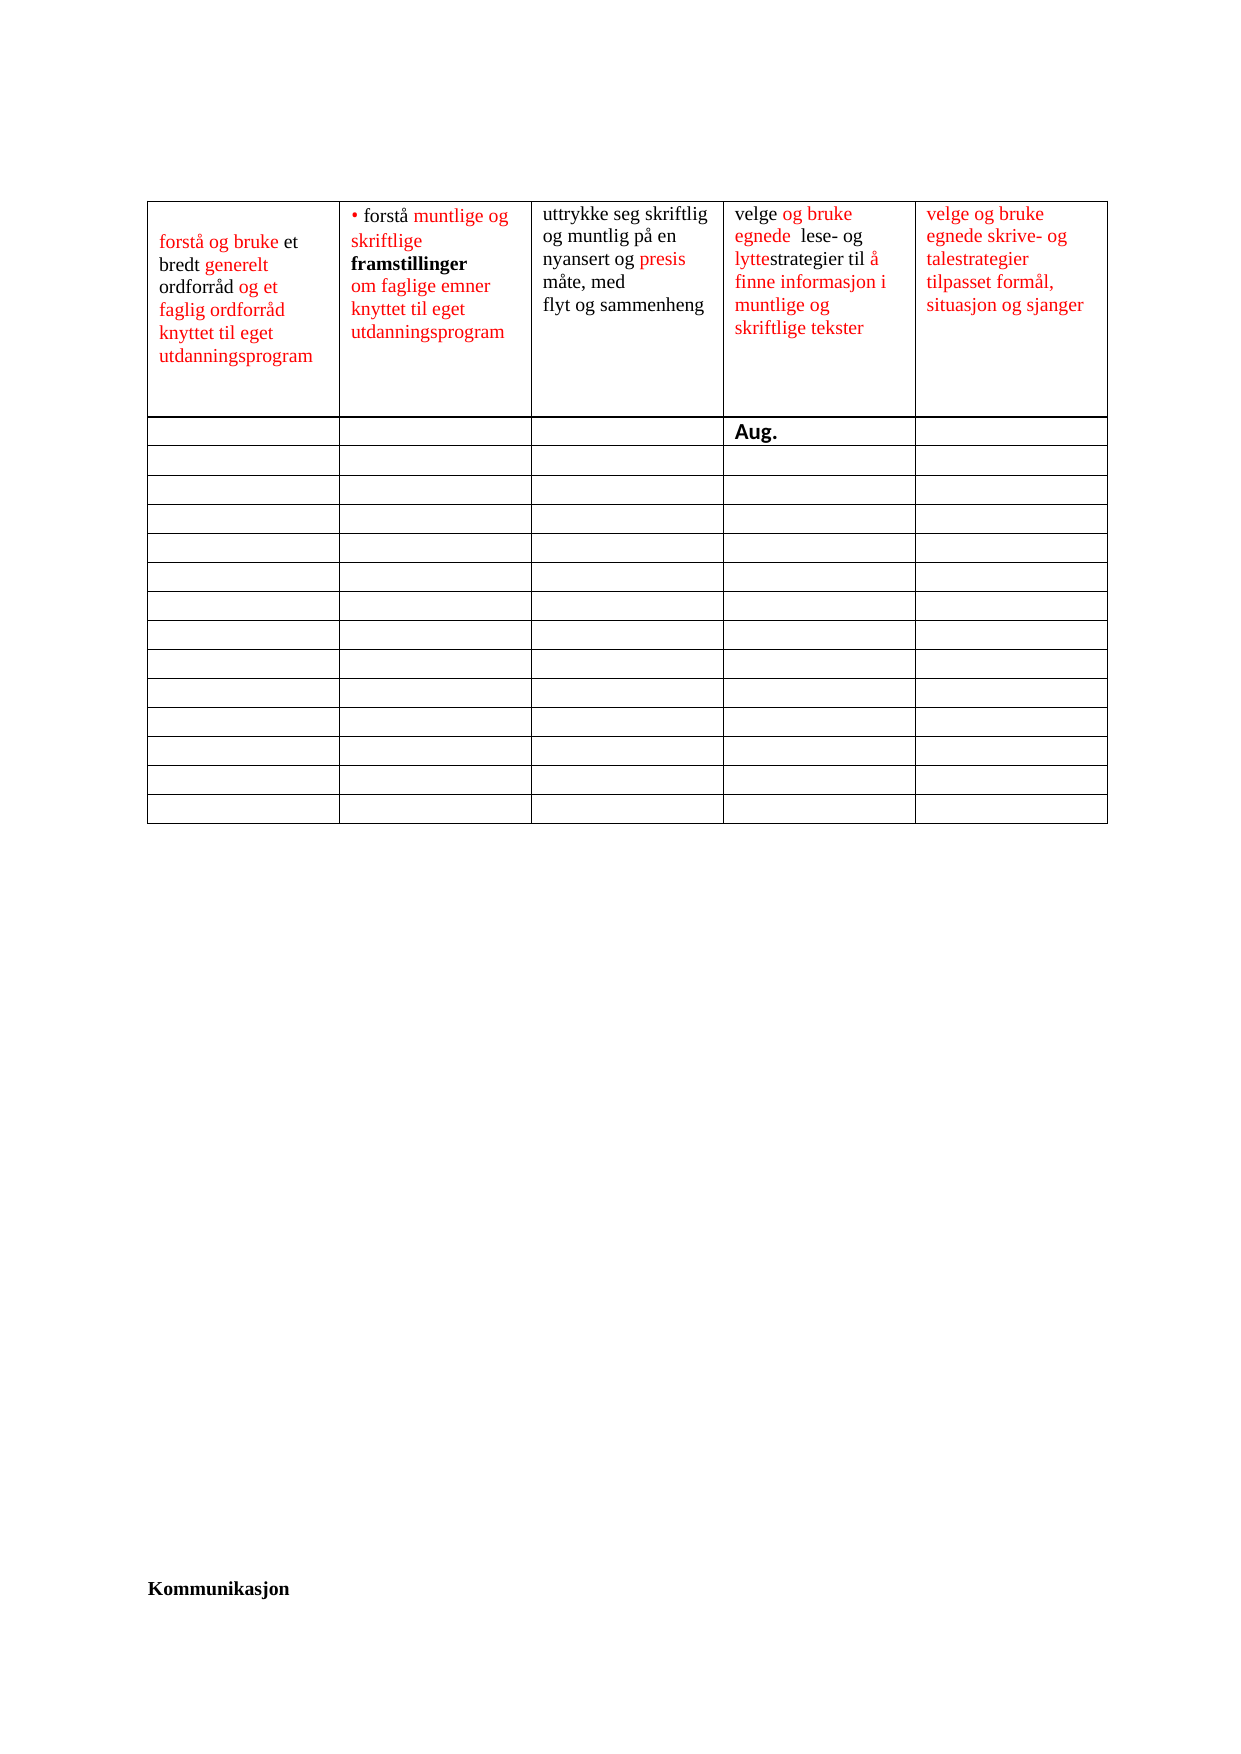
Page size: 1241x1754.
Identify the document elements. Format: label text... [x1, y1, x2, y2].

table_cell [340, 476, 531, 503]
table_cell [916, 563, 1107, 591]
table_cell [532, 534, 723, 562]
table_cell [340, 679, 531, 707]
table_cell [532, 476, 723, 503]
table_cell [724, 621, 915, 649]
table_cell [148, 650, 339, 678]
table_cell [916, 592, 1107, 620]
table_cell [340, 446, 531, 474]
text Kommunikasjon [148, 1577, 1093, 1600]
table_cell [724, 476, 915, 503]
table_cell [340, 795, 531, 823]
table_cell [148, 534, 339, 562]
table_cell [532, 650, 723, 678]
table_header velge og bruke egnede lese- og lyttestrategier til å finne informasjon i muntlige og skriftlige tekster [724, 202, 915, 416]
table_cell [340, 534, 531, 562]
table_cell [724, 650, 915, 678]
table_cell [724, 505, 915, 533]
table_cell [148, 592, 339, 620]
table_cell [340, 592, 531, 620]
table_cell [148, 476, 339, 503]
table_cell [340, 737, 531, 765]
table_cell [532, 708, 723, 736]
table_cell [916, 476, 1107, 503]
table_cell [340, 621, 531, 649]
table_cell [532, 446, 723, 474]
table_cell [916, 446, 1107, 474]
table_cell [916, 708, 1107, 736]
table_cell [916, 795, 1107, 823]
table_cell [148, 563, 339, 591]
table_cell [916, 766, 1107, 794]
table_cell [724, 592, 915, 620]
table_cell [724, 446, 915, 474]
table_cell [148, 679, 339, 707]
table_cell [148, 737, 339, 765]
table_cell [532, 563, 723, 591]
table_header uttrykke seg skriftlig og muntlig på en nyansert og presis måte, med flyt og sammenheng [532, 202, 723, 416]
table_cell [916, 650, 1107, 678]
table_cell [148, 621, 339, 649]
table_cell [532, 679, 723, 707]
table_cell [916, 621, 1107, 649]
table_header velge og bruke egnede skrive- og talestrategier tilpasset formål, situasjon og sjanger [916, 202, 1107, 416]
table_cell [532, 592, 723, 620]
table_cell [724, 563, 915, 591]
table_cell [532, 418, 723, 445]
table_cell Aug. [724, 418, 915, 445]
table_cell [532, 621, 723, 649]
table_header • forstå muntlige og skriftlige framstillinger om faglige emner knyttet til eget utdanningsprogram [340, 202, 531, 416]
table_cell [532, 795, 723, 823]
table_header forstå og bruke et bredt generelt ordforråd og et faglig ordforråd knyttet til eget utdanningsprogram [148, 202, 339, 416]
table_cell [340, 650, 531, 678]
table_cell [148, 418, 339, 445]
table_cell [340, 708, 531, 736]
table_cell [724, 679, 915, 707]
table_cell [340, 418, 531, 445]
table_cell [724, 766, 915, 794]
table_cell [148, 766, 339, 794]
table_cell [532, 505, 723, 533]
table_cell [148, 795, 339, 823]
table_cell [148, 708, 339, 736]
table_cell [724, 795, 915, 823]
table_cell [340, 563, 531, 591]
table_cell [916, 737, 1107, 765]
table_cell [916, 679, 1107, 707]
table_cell [916, 505, 1107, 533]
table_cell [532, 766, 723, 794]
table_cell [340, 766, 531, 794]
table_cell [916, 534, 1107, 562]
table_cell [724, 737, 915, 765]
table_cell [724, 534, 915, 562]
table_cell [916, 418, 1107, 445]
table_cell [532, 737, 723, 765]
table_cell [148, 505, 339, 533]
table_cell [724, 708, 915, 736]
table_cell [148, 446, 339, 474]
table_cell [340, 505, 531, 533]
